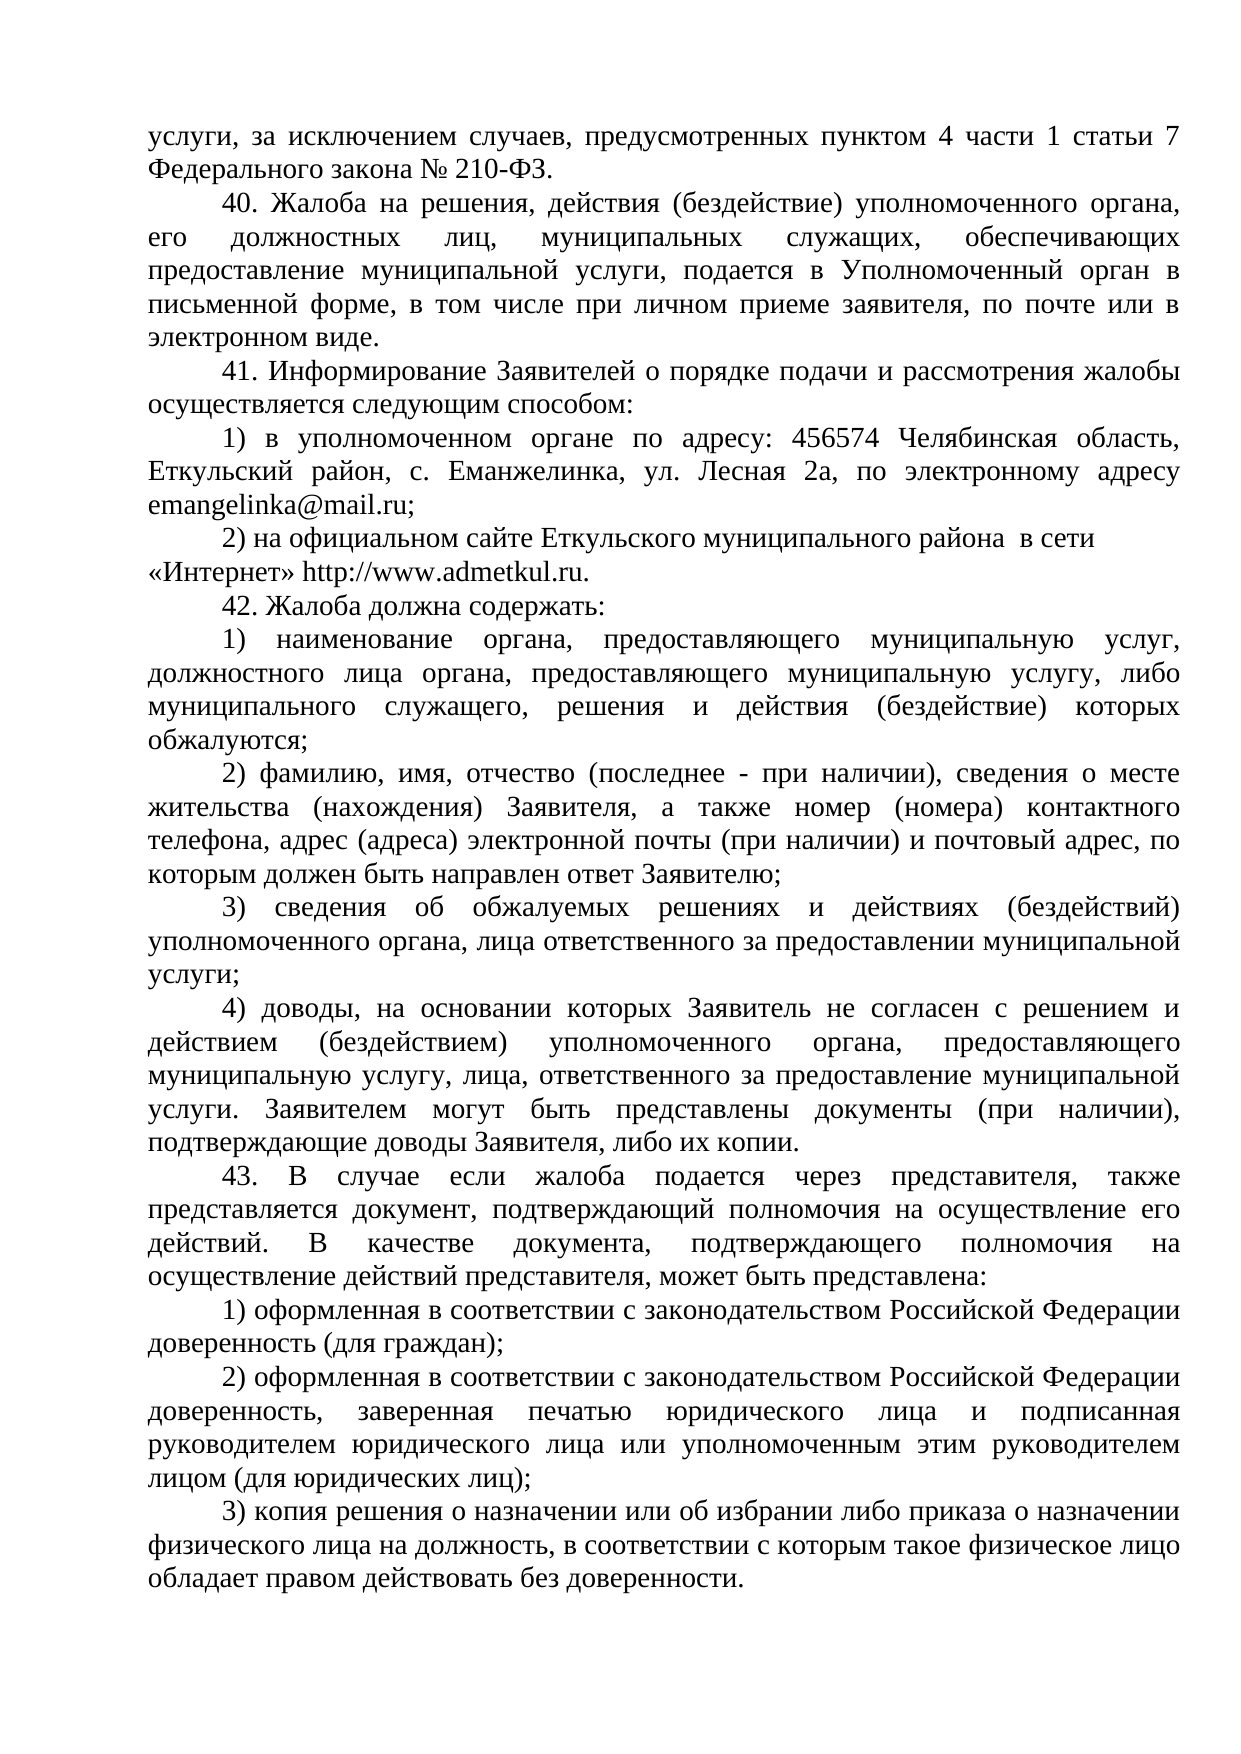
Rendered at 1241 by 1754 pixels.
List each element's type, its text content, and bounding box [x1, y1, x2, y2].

text 40. Жалоба на решения, действия (бездействие) уполномоченного органа, его должностных лиц, муниципальных служащих, обеспечивающих предоставление муниципальной услуги, подается в Уполномоченный орган в письменной форме, в том числе при личном приеме заявителя, по почте или в электронном виде. [148, 185, 1181, 353]
text 1) оформленная в соответствии с законодательством Российской Федерации доверенность (для граждан); [148, 1292, 1181, 1359]
text 2) оформленная в соответствии с законодательством Российской Федерации доверенность, заверенная печатью юридического лица и подписанная руководителем юридического лица или уполномоченным этим руководителем лицом (для юридических лиц); [148, 1359, 1181, 1493]
text 42. Жалоба должна содержать: [148, 588, 1181, 621]
text 1) в уполномоченном органе по адресу: 456574 Челябинская область, Еткульский район, с. Еманжелинка, ул. Лесная 2а, по электронному адресу emangelinka@mail.ru; [148, 420, 1181, 521]
text 41. Информирование Заявителей о порядке подачи и рассмотрения жалобы осуществляется следующим способом: [148, 353, 1181, 420]
text 4) доводы, на основании которых Заявитель не согласен с решением и действием (бездействием) уполномоченного органа, предоставляющего муниципальную услугу, лица, ответственного за предоставление муниципальной услуги. Заявителем могут быть представлены документы (при наличии), подтверждающие доводы Заявителя, либо их копии. [148, 990, 1181, 1158]
text 2) фамилию, имя, отчество (последнее - при наличии), сведения о месте жительства (нахождения) Заявителя, а также номер (номера) контактного телефона, адрес (адреса) электронной почты (при наличии) и почтовый адрес, по которым должен быть направлен ответ Заявителю; [148, 755, 1181, 889]
text 2) на официальном сайте Еткульского муниципального района в сети «Интернет» http://www.admetkul.ru. [148, 521, 1181, 588]
text 3) сведения об обжалуемых решениях и действиях (бездействий) уполномоченного органа, лица ответственного за предоставлении муниципальной услуги; [148, 889, 1181, 990]
text 3) копия решения о назначении или об избрании либо приказа о назначении физического лица на должность, в соответствии с которым такое физическое лицо обладает правом действовать без доверенности. [148, 1493, 1181, 1594]
text 43. В случае если жалоба подается через представителя, также представляется документ, подтверждающий полномочия на осуществление его действий. В качестве документа, подтверждающего полномочия на осуществление действий представителя, может быть представлена: [148, 1158, 1181, 1292]
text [148, 118, 1181, 185]
text 1) наименование органа, предоставляющего муниципальную услуг, должностного лица органа, предоставляющего муниципальную услугу, либо муниципального служащего, решения и действия (бездействие) которых обжалуются; [148, 621, 1181, 755]
